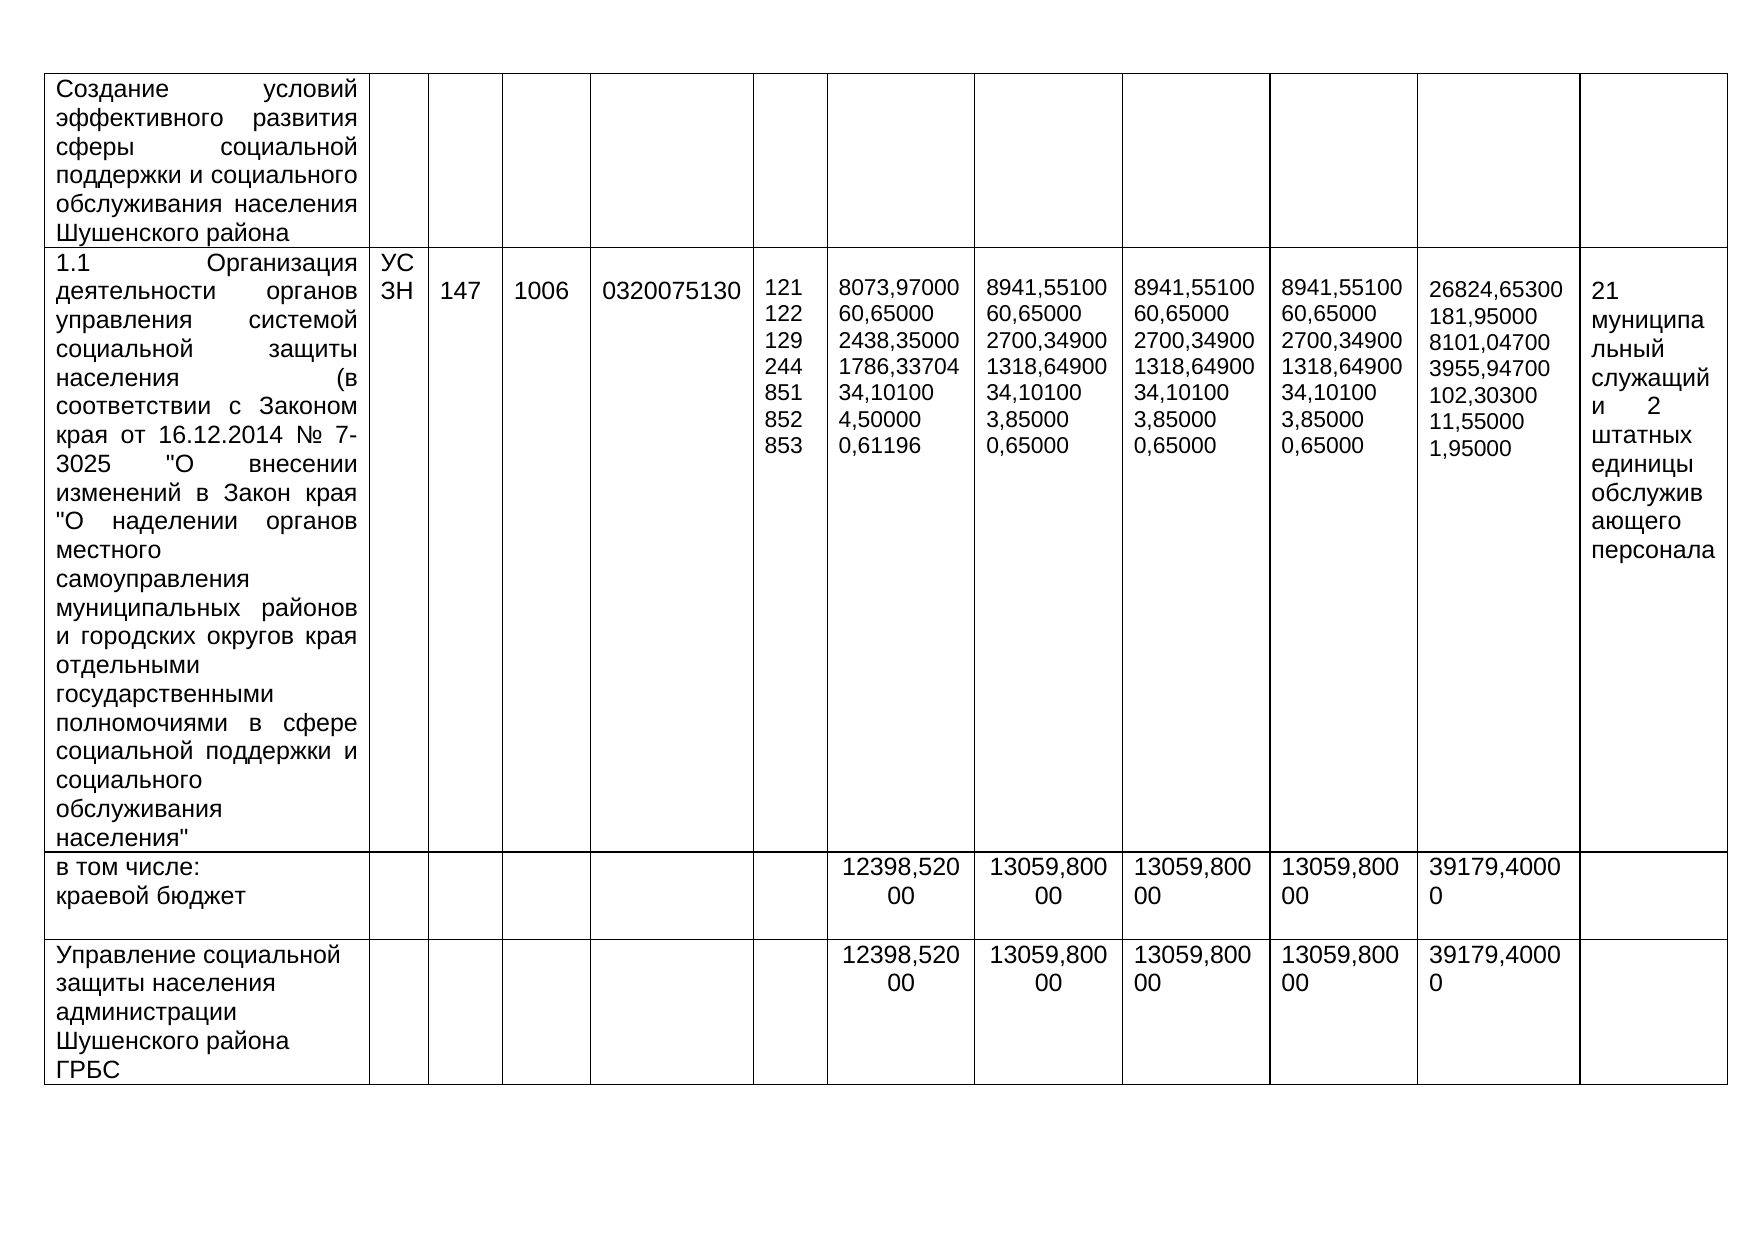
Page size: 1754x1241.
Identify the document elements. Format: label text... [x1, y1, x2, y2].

table_cell 13059,80000 [1271, 940, 1417, 1083]
table_cell [591, 74, 753, 247]
table_cell Управление социальной защиты населения администрации Шушенского района ГРБС [45, 940, 369, 1083]
table_cell 1006 [503, 248, 590, 851]
table_cell 1.1 Организация деятельности органов управления системой социальной защиты населения (в соответствии с Законом края от 16.12.2014 № 7-3025 "О внесении изменений в Закон края "О наделении органов местного самоуправления муниципальных районов и городских округов края отдельными государственными полномочиями в сфере социальной поддержки и социального обслуживания населения" [45, 248, 369, 851]
table_cell УСЗН [370, 248, 428, 851]
table_cell [429, 74, 502, 247]
table_cell 13059,80000 [975, 940, 1122, 1083]
table_cell 8941,55100 60,65000 2700,34900 1318,64900 34,10100 3,85000 0,65000 [1271, 248, 1417, 851]
table_cell [503, 74, 590, 247]
table_cell [1581, 853, 1727, 939]
table_cell 39179,40000 [1418, 940, 1579, 1083]
table_cell [1271, 74, 1417, 247]
table_cell 13059,80000 [975, 853, 1122, 939]
table_cell [1581, 940, 1727, 1083]
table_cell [45, 74, 369, 247]
table_cell [1581, 74, 1727, 247]
table_cell [370, 74, 428, 247]
table_cell 26824,65300 181,95000 8101,04700 3955,94700 102,30300 11,55000 1,95000 [1418, 248, 1579, 851]
table_cell [370, 940, 428, 1083]
table_cell 8073,97000 60,65000 2438,35000 1786,33704 34,10100 4,50000 0,61196 [828, 248, 974, 851]
table_cell 13059,80000 [1271, 853, 1417, 939]
table_cell 12398,52000 [828, 853, 974, 939]
table_cell [370, 853, 428, 939]
table_cell [591, 940, 753, 1083]
table_cell 12398,52000 [828, 940, 974, 1083]
table_cell [754, 74, 827, 247]
table_cell 8941,55100 60,65000 2700,34900 1318,64900 34,10100 3,85000 0,65000 [1123, 248, 1269, 851]
table_cell [754, 940, 827, 1083]
table_cell 21 муниципальный служащий и 2 штатных единицы обслуживающего персонала [1581, 248, 1727, 851]
table_cell [1418, 74, 1579, 247]
table_cell [429, 940, 502, 1083]
table_cell 147 [429, 248, 502, 851]
table_cell [503, 853, 590, 939]
table_cell 121 122 129 244 851 852 853 [754, 248, 827, 851]
table_cell [503, 940, 590, 1083]
table_cell [1123, 74, 1269, 247]
table_cell [975, 74, 1122, 247]
table_cell 13059,80000 [1123, 940, 1269, 1083]
table_cell 39179,40000 [1418, 853, 1579, 939]
table_cell 13059,80000 [1123, 853, 1269, 939]
table_cell 0320075130 [591, 248, 753, 851]
table_cell [754, 853, 827, 939]
table_cell [828, 74, 974, 247]
table_cell [429, 853, 502, 939]
table_cell в том числе: краевой бюджет [45, 853, 369, 939]
table_cell [591, 853, 753, 939]
table_cell 8941,55100 60,65000 2700,34900 1318,64900 34,10100 3,85000 0,65000 [975, 248, 1122, 851]
